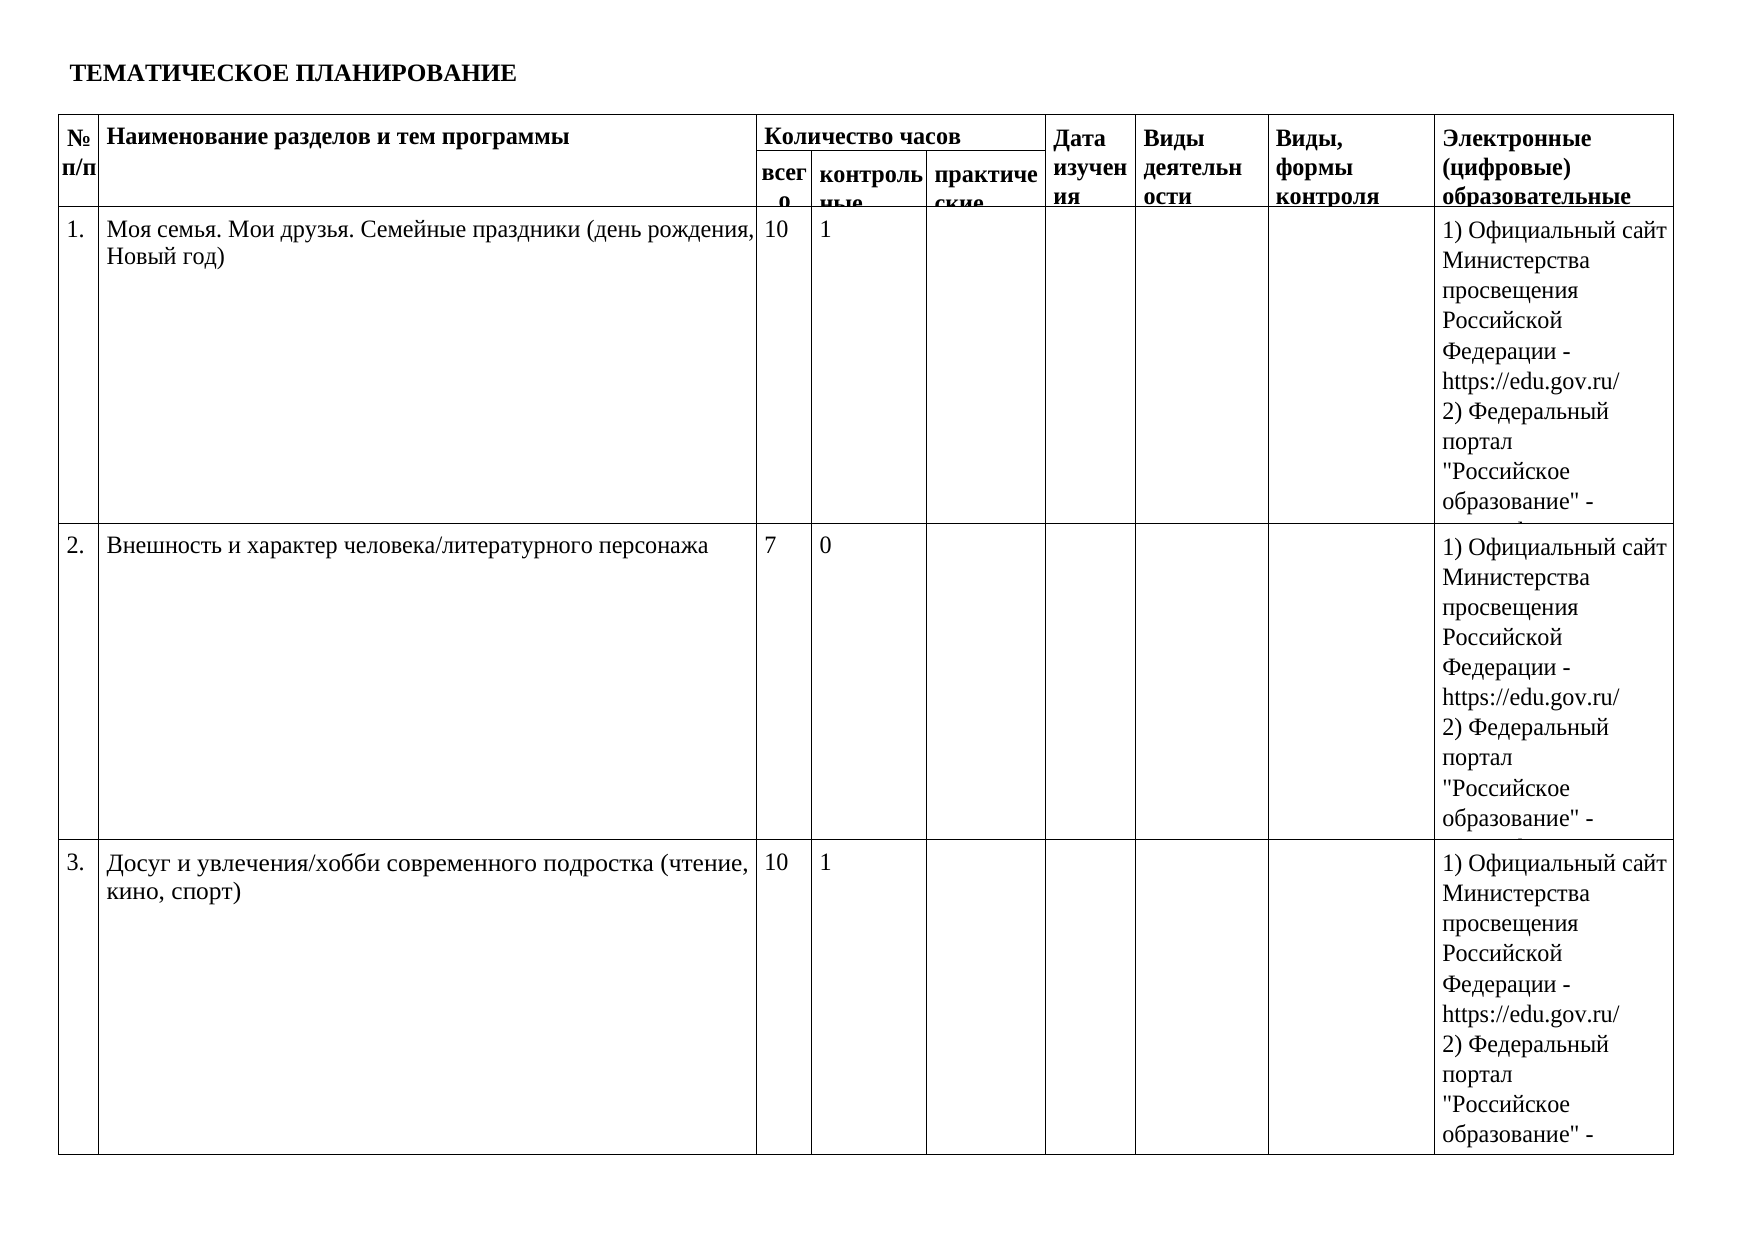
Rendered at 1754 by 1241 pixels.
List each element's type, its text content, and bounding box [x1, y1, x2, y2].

table_header Электронные (цифровые) образовательные ресурсы [1435, 115, 1673, 206]
table_cell всего [757, 151, 811, 206]
table_cell 0 [812, 524, 926, 839]
table_cell 1) Официальный сайт Министерства просвещения Российской Федерации - https://edu.gov.ru/ 2) Федеральный портал "Российское образование" - www.edu.ru 3) Федеральный центр информационно- образовательных ресурсов. Он обеспечивает доступность и эффективность использования электронных образовательных ресурсов http://fcior.edu.ru/ [1435, 207, 1673, 523]
table_cell [927, 524, 1045, 839]
table_cell 10 [757, 840, 811, 1153]
table_cell Внешность и характер человека/литературного персонажа [99, 524, 756, 839]
table_cell 10 [757, 207, 811, 523]
table_header Дата изучения [1046, 115, 1135, 206]
table_cell Досуг и увлечения/хобби современного подростка (чтение, кино, спорт) [99, 840, 756, 1153]
table_header Количество часов [757, 115, 1045, 150]
table_cell 7 [757, 524, 811, 839]
table_cell [927, 840, 1045, 1153]
table_cell [1269, 207, 1434, 523]
table_cell [1269, 524, 1434, 839]
table_cell [1136, 840, 1268, 1153]
table_cell 1) Официальный сайт Министерства просвещения Российской Федерации - https://edu.gov.ru/ 2) Федеральный портал "Российское образование" - www.edu.ru 3) Федеральный центр информационно- образовательных ресурсов. Он обеспечивает доступность и эффективность использования электронных образовательных ресурсов http://fcior.edu.ru/ [1435, 840, 1673, 1153]
table_cell практические работы [927, 151, 1045, 206]
table_cell Моя семья. Мои друзья. Семейные праздники (день рождения, Новый год) [99, 207, 756, 523]
table_cell контрольные работы [812, 151, 926, 206]
table_header Наименование разделов и тем программы [99, 115, 756, 206]
table_cell 3. [59, 840, 98, 1153]
table_cell [1269, 840, 1434, 1153]
table_cell [1046, 840, 1135, 1153]
table_header № п/п [59, 115, 98, 206]
table_cell [1046, 524, 1135, 839]
table_cell 1 [812, 840, 926, 1153]
table_cell [1136, 207, 1268, 523]
table_cell 1) Официальный сайт Министерства просвещения Российской Федерации - https://edu.gov.ru/ 2) Федеральный портал "Российское образование" - www.edu.ru 3) Федеральный центр информационно- образовательных ресурсов. Он обеспечивает доступность и эффективность использования электронных образовательных ресурсов http://fcior.edu.ru/ [1435, 524, 1673, 839]
table_header Виды, формы контроля [1269, 115, 1434, 206]
table_cell [927, 207, 1045, 523]
table_cell 1. [59, 207, 98, 523]
table_cell [1136, 524, 1268, 839]
table_cell 1 [812, 207, 926, 523]
table_cell 2. [59, 524, 98, 839]
table_cell [1046, 207, 1135, 523]
text ТЕМАТИЧЕСКОЕ ПЛАНИРОВАНИЕ [69, 59, 1687, 87]
table_header Виды деятельности [1136, 115, 1268, 206]
